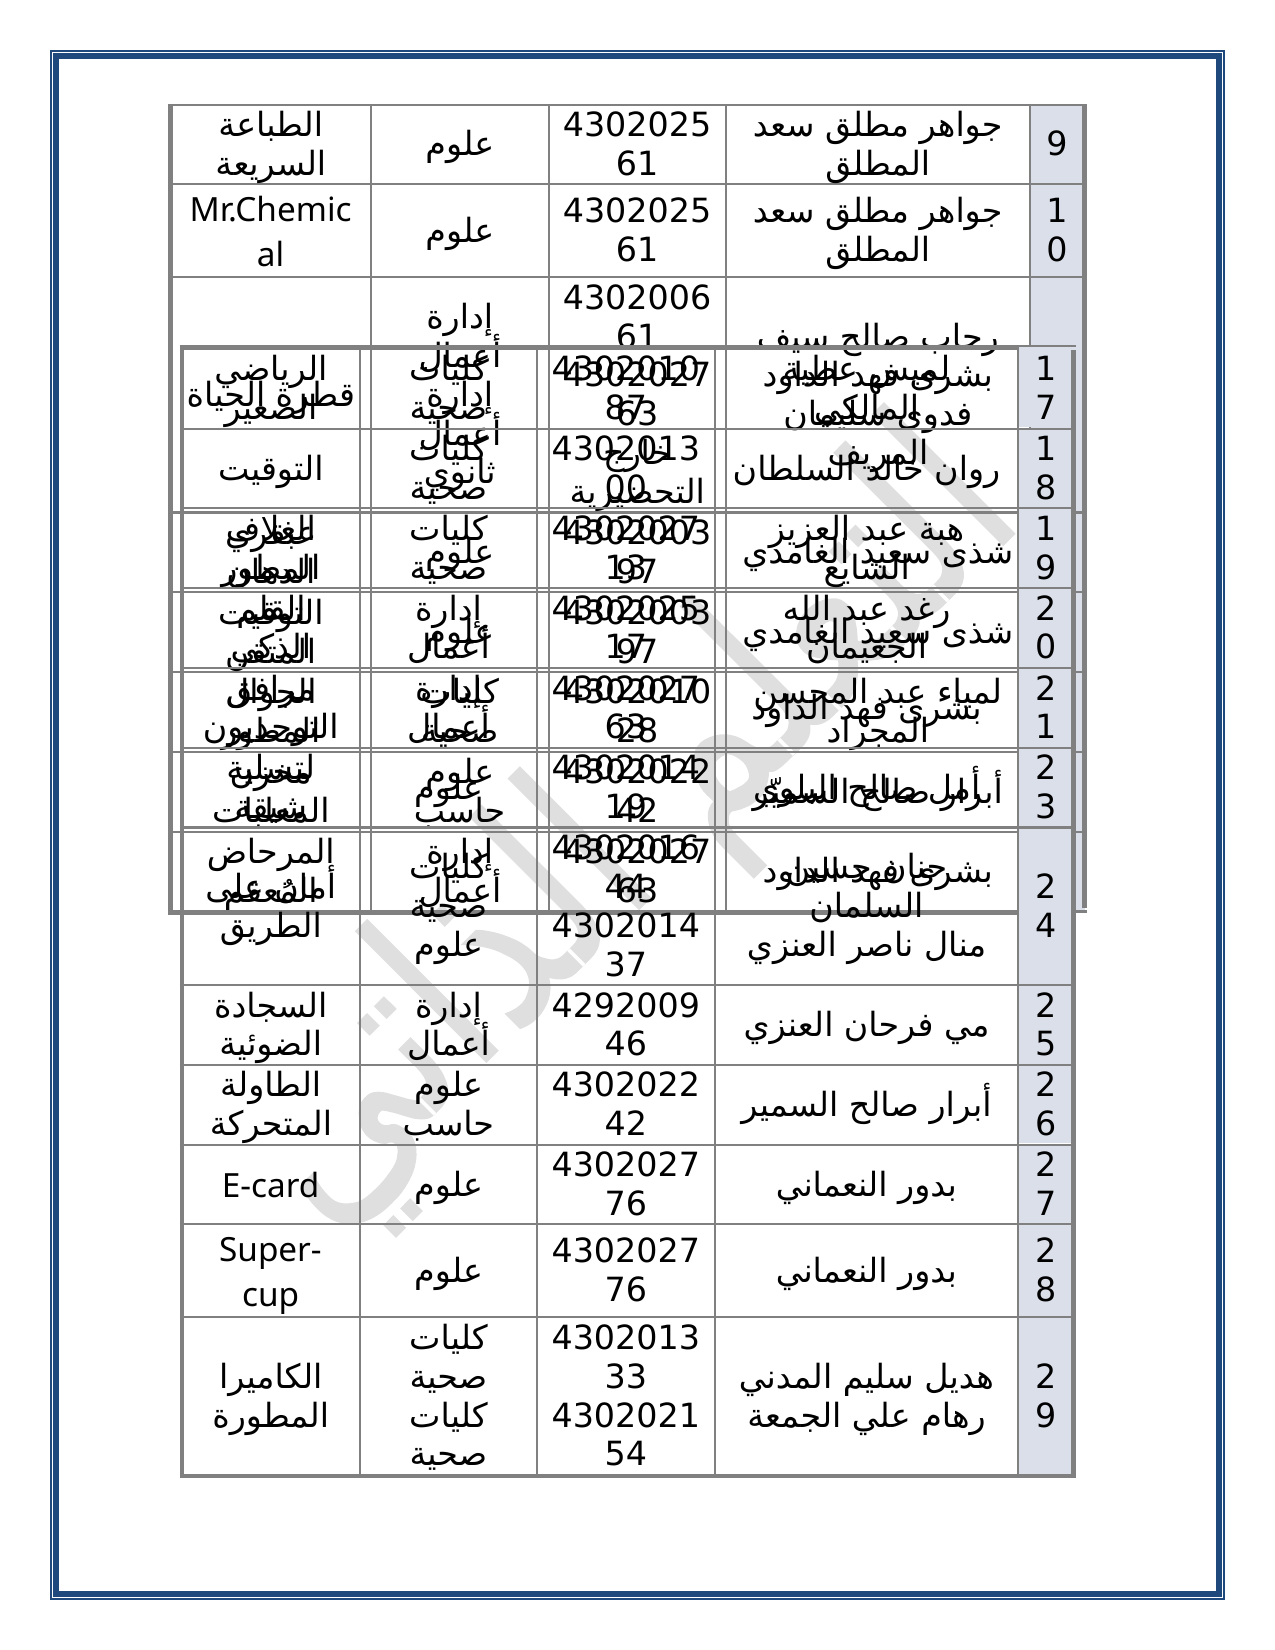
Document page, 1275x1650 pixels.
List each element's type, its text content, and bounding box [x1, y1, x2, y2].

table_cell القلم الذكي [184, 589, 359, 667]
table_cell حنان حسين السلمان منال ناصر العنزي [716, 829, 1017, 984]
table_cell 430202561 [550, 106, 725, 183]
table_cell 21 [1019, 669, 1071, 747]
table_cell كليات صحية [361, 430, 536, 507]
table_cell علوم [361, 1225, 536, 1316]
table_cell علوم [372, 106, 548, 183]
table_cell علوم [361, 1146, 536, 1223]
table_cell 28 [1019, 1225, 1071, 1316]
table_cell 9 [1031, 106, 1082, 183]
table_cell إدارة أعمال إدارة أعمال ثانوي [372, 278, 548, 345]
table_cell 430202517 [538, 589, 714, 667]
table_cell علوم حاسب [361, 1066, 536, 1143]
table_cell جواهر مطلق سعد المطلق [727, 185, 1029, 276]
table_header كليات صحية [361, 350, 536, 427]
table_cell قطرة الحياة [173, 278, 370, 511]
table_cell 430201300 [538, 430, 714, 507]
table_cell 430202561 [550, 185, 725, 276]
table_header 17 [1019, 347, 1073, 427]
table_cell أبرار صالح السمير [716, 1066, 1017, 1143]
table_cell Super-cup [184, 1225, 359, 1316]
table_cell 26 [1019, 1066, 1071, 1143]
table_cell مرافق التوحديون [184, 669, 359, 747]
table_cell 11 [1031, 278, 1082, 511]
table_cell هديل سليم المدني رهام علي الجمعة [716, 1318, 1017, 1474]
table_header 430201087 [538, 350, 714, 427]
table_cell جواهر مطلق سعد المطلق [727, 106, 1029, 183]
table_cell الطباعة السريعة [173, 106, 370, 183]
table_cell 20 [1019, 589, 1071, 667]
table_cell بدور النعماني [716, 1146, 1017, 1223]
table_header الرياضي الصغير [184, 350, 359, 427]
table_cell 430201419 [538, 749, 714, 826]
table_cell علوم [361, 749, 536, 826]
table_cell 430202776 [538, 1225, 714, 1316]
table_cell كليات صحية علوم [361, 829, 536, 984]
table_cell 430201333 430202154 [538, 1318, 714, 1474]
table_cell كليات صحية كليات صحية [361, 1318, 536, 1474]
table_cell أمل صالح البلوي [716, 749, 1017, 826]
table_cell 19 [1019, 509, 1071, 587]
table_cell روان خالد السلطان [716, 430, 1017, 507]
table_cell Mr.Chemical [173, 185, 370, 276]
table_cell إدارة أعمال [361, 589, 536, 667]
table_cell التوقيت [184, 430, 359, 507]
table_header لميس عطية المالكي [716, 350, 1017, 427]
table_cell 430202763 [538, 669, 714, 747]
table_cell كليات صحية [361, 509, 536, 587]
table_cell 23 [1019, 749, 1071, 826]
table_cell 24 [1019, 829, 1071, 984]
table_cell الغلاف المطور [184, 509, 359, 587]
table_cell إدارة أعمال [361, 986, 536, 1064]
table_cell 18 [1019, 430, 1071, 507]
table_cell 430202713 [538, 509, 714, 587]
table_cell 29 [1019, 1318, 1071, 1474]
table_cell 430202242 [538, 1066, 714, 1143]
table_cell رحاب صالح سيف بشرى فهد الداود فدوى سليمان المريف [727, 278, 1029, 345]
table_cell 27 [1019, 1146, 1071, 1223]
table_cell 430202776 [538, 1146, 714, 1223]
table_cell بدور النعماني [716, 1225, 1017, 1316]
table_cell 429200946 [538, 986, 714, 1064]
table_cell مي فرحان العنزي [716, 986, 1017, 1064]
table_cell 10 [1031, 185, 1082, 276]
table_cell 25 [1019, 986, 1071, 1064]
table_cell علوم [372, 185, 548, 276]
table_cell لتسلية شيقة [184, 749, 359, 826]
table_cell الطاولة المتحركة [184, 1066, 359, 1143]
table_cell السجادة الضوئية [184, 986, 359, 1064]
table_cell 430201644 430201437 [538, 829, 714, 984]
table_cell بشرى فهد الداود [716, 669, 1017, 747]
table_cell أمان على الطريق [184, 829, 359, 984]
table_cell 430200661 430202763 خارج التحضيرية [550, 278, 725, 345]
table_cell E-card [184, 1146, 359, 1223]
table_cell الكاميرا المطورة [184, 1318, 359, 1474]
table_cell هبة عبد العزيز الشايع [716, 509, 1017, 587]
table_cell رغد عبد الله الجغيمان [716, 589, 1017, 667]
table_cell إدارة أعمال [361, 669, 536, 747]
